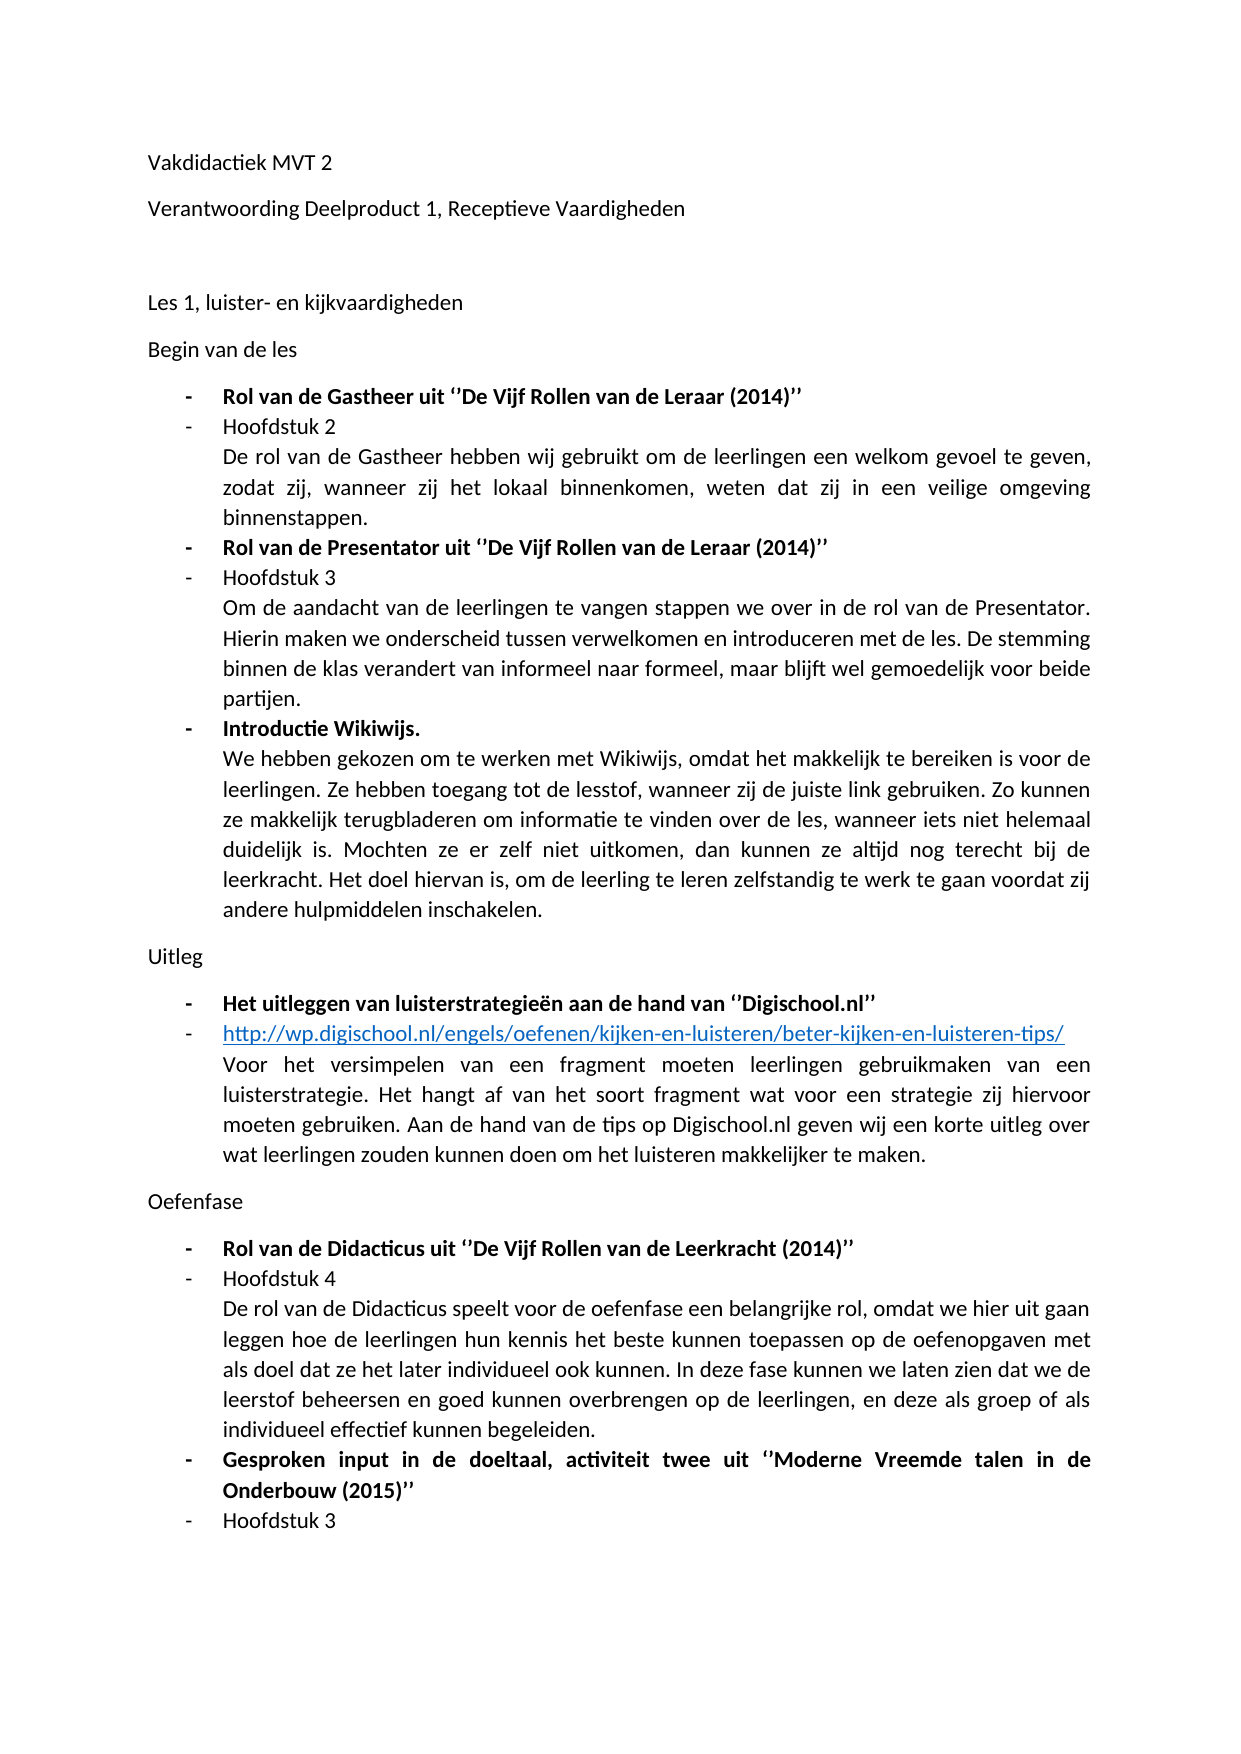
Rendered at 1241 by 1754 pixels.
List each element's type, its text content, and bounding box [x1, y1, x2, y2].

list Hoofdstuk 2 [185, 412, 1093, 440]
text Begin van de les [148, 335, 1093, 363]
text Vakdidactiek MVT 2 [148, 148, 1093, 176]
list We hebben gekozen om te werken met Wikiwijs, omdat het makkelijk te bereiken is voor de leerlingen. Ze hebben toegang tot de lesstof, wanneer zij de juiste link gebruiken. Zo kunnen ze makkelijk terugbladeren om informatie te vinden over de les, wanneer iets niet helemaal duidelijk is. Mochten ze er zelf niet uitkomen, dan kunnen ze altijd nog terecht bij de leerkracht. Het doel hiervan is, om de leerling te leren zelfstandig te werk te gaan voordat zij andere hulpmiddelen inschakelen. [223, 744, 1093, 923]
list Rol van de Didacticus uit ‘’De Vijf Rollen van de Leerkracht (2014)’’ [185, 1234, 1093, 1262]
list Om de aandacht van de leerlingen te vangen stappen we over in de rol van de Presentator. Hierin maken we onderscheid tussen verwelkomen en introduceren met de les. De stemming binnen de klas verandert van informeel naar formeel, maar blijft wel gemoedelijk voor beide partijen. [223, 593, 1093, 712]
list http://wp.digischool.nl/engels/oefenen/kijken-en-luisteren/beter-kijken-en-luisteren-tips/ [185, 1019, 1093, 1047]
list Voor het versimpelen van een fragment moeten leerlingen gebruikmaken van een luisterstrategie. Het hangt af van het soort fragment wat voor een strategie zij hiervoor moeten gebruiken. Aan de hand van de tips op Digischool.nl geven wij een korte uitleg over wat leerlingen zouden kunnen doen om het luisteren makkelijker te maken. [223, 1050, 1093, 1168]
list De rol van de Gastheer hebben wij gebruikt om de leerlingen een welkom gevoel te geven, zodat zij, wanneer zij het lokaal binnenkomen, weten dat zij in een veilige omgeving binnenstappen. [223, 442, 1093, 531]
text Verantwoording Deelproduct 1, Receptieve Vaardigheden [148, 194, 1093, 222]
list Hoofdstuk 4 [185, 1264, 1093, 1292]
list Hoofdstuk 3 [185, 1506, 1093, 1534]
list Gesproken input in de doeltaal, activiteit twee uit ‘’Moderne Vreemde talen in de Onderbouw (2015)’’ [185, 1446, 1093, 1504]
list Rol van de Gastheer uit ‘’De Vijf Rollen van de Leraar (2014)’’ [185, 382, 1093, 410]
list Het uitleggen van luisterstrategieën aan de hand van ‘’Digischool.nl’’ [185, 989, 1093, 1017]
list Introductie Wikiwijs. [185, 714, 1093, 742]
list Rol van de Presentator uit ‘’De Vijf Rollen van de Leraar (2014)’’ [185, 533, 1093, 561]
text Uitleg [148, 942, 1093, 970]
text Oefenfase [148, 1187, 1093, 1215]
list Hoofdstuk 3 [185, 563, 1093, 591]
text Les 1, luister- en kijkvaardigheden [148, 288, 1093, 316]
list De rol van de Didacticus speelt voor de oefenfase een belangrijke rol, omdat we hier uit gaan leggen hoe de leerlingen hun kennis het beste kunnen toepassen op de oefenopgaven met als doel dat ze het later individueel ook kunnen. In deze fase kunnen we laten zien dat we de leerstof beheersen en goed kunnen overbrengen op de leerlingen, en deze als groep of als individueel effectief kunnen begeleiden. [223, 1294, 1093, 1443]
